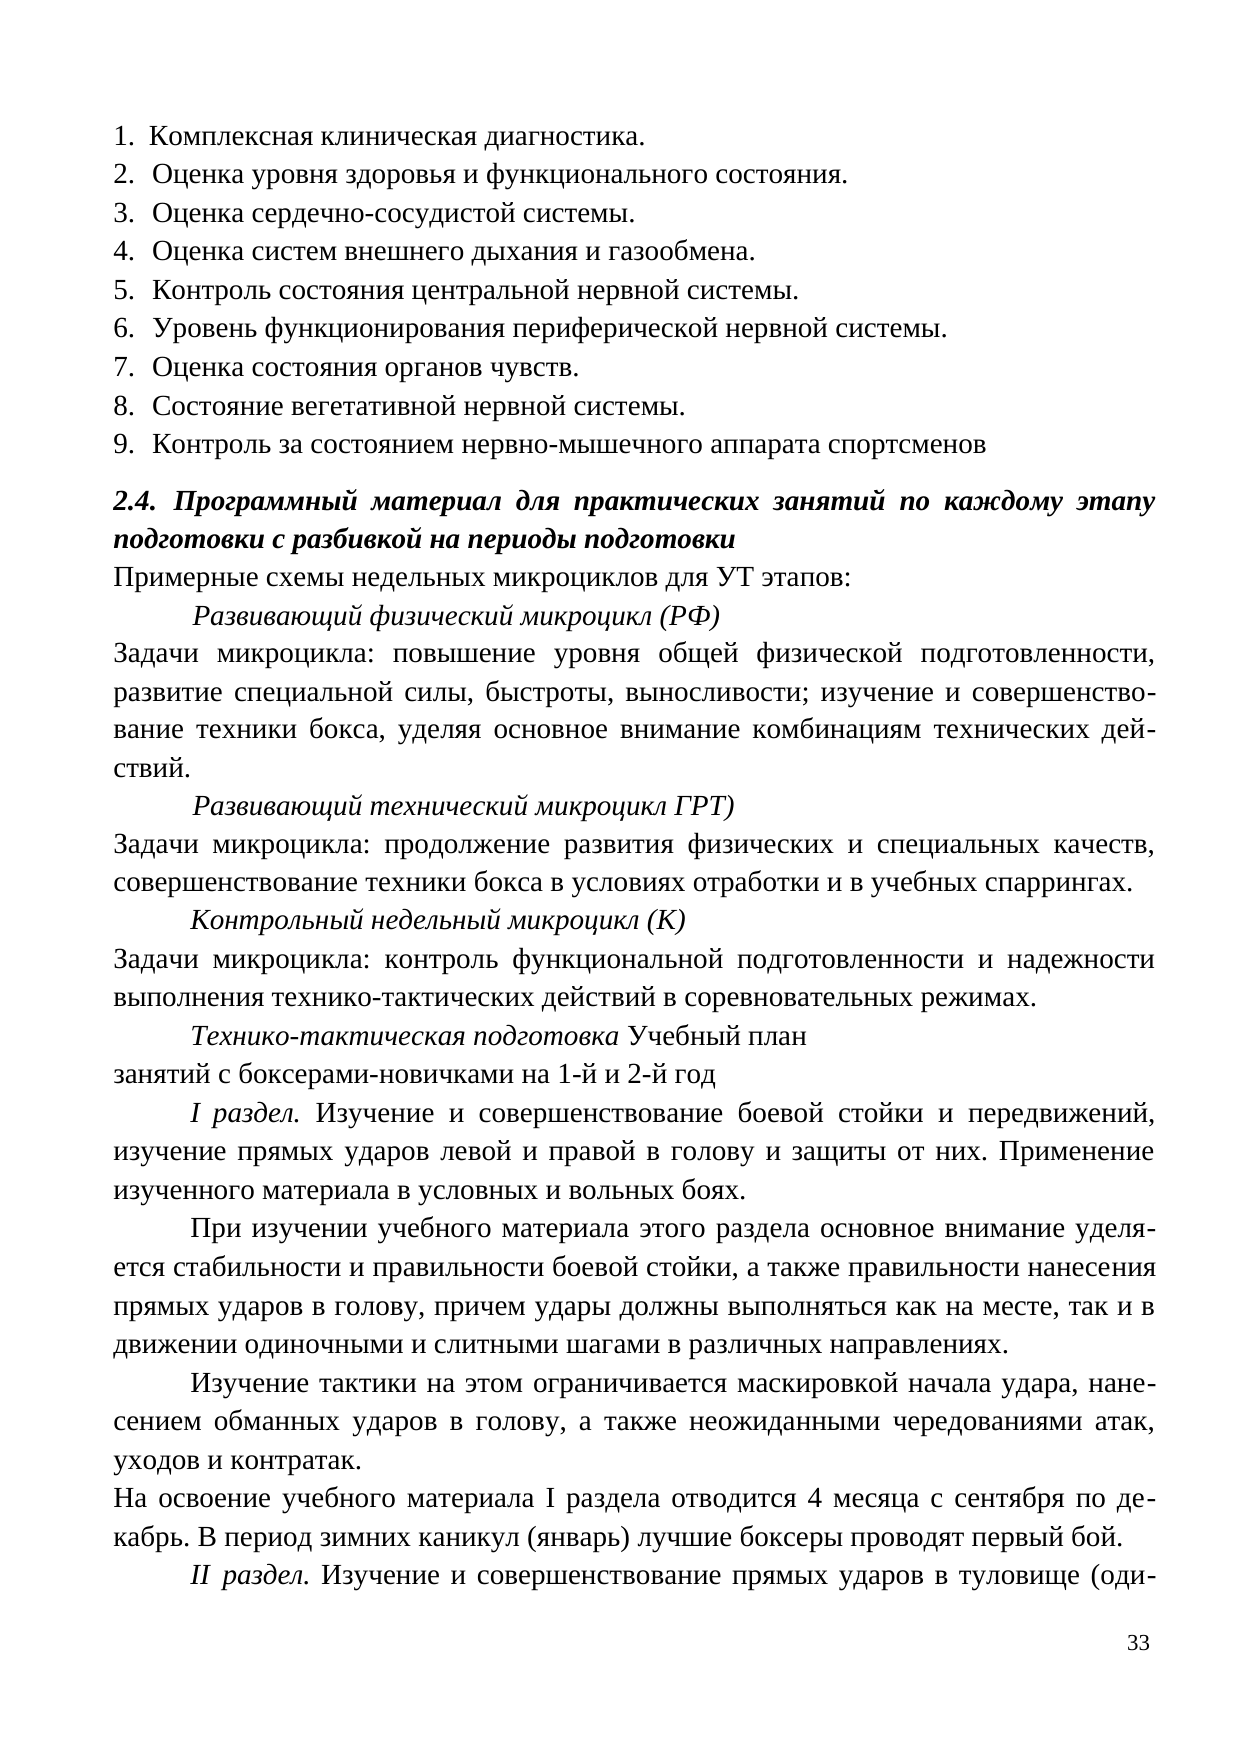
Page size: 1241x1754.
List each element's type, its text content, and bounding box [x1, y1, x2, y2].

text Задачи микроцикла: контроль функциональной подготовленности и надежности выполнения технико-тактических действий в соревновательных режимах. [113, 937, 1156, 1014]
list Состояние вегетативной нервной системы. [113, 384, 1156, 423]
list Оценка уровня здоровья и функционального состояния. [113, 153, 1156, 191]
list Программный материал для практических занятий по каждому этапу подготовки с разбивкой на периоды подготовки [113, 480, 1156, 556]
list Оценка систем внешнего дыхания и газообмена. [113, 230, 1156, 268]
text Задачи микроцикла: продолжение развития физических и специальных качеств, совершенствование техники бокса в условиях отработки и в учебных спаррингах. [113, 823, 1156, 899]
list Оценка состояния органов чувств. [113, 346, 1156, 384]
list Контроль состояния центральной нервной системы. [113, 268, 1156, 307]
list Уровень функционирования периферической нервной системы. [113, 307, 1156, 346]
text Технико-тактическая подготовка Учебный план занятий с боксерами-новичками на 1-й и 2-й год [113, 1014, 910, 1091]
text На освоение учебного материала I раздела отводится 4 месяца с сентября по декабрь. В период зимних каникул (январь) лучшие боксеры проводят первый бой. [113, 1477, 1156, 1554]
text Примерные схемы недельных микроциклов для УТ этапов: [113, 556, 1156, 594]
list Оценка сердечно-сосудистой системы. [113, 191, 1156, 230]
list раздел. Изучение и совершенствование боевой стойки и передвижений, изучение прямых ударов левой и правой в голову и защиты от них. Применение изученного материала в условных и вольных боях. [113, 1091, 1156, 1207]
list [113, 1554, 1156, 1592]
text Задачи микроцикла: повышение уровня общей физической подготовленности, развитие специальной силы, быстроты, выносливости; изучение и совершенствование техники бокса, уделяя основное внимание комбинациям технических действий. [113, 632, 1156, 784]
list Контроль за состоянием нервно-мышечного аппарата спортсменов [113, 423, 1156, 461]
text Развивающий технический микроцикл ГРТ) [113, 784, 1156, 823]
text Изучение тактики на этом ограничивается маскировкой начала удара, нанесением обманных ударов в голову, а также неожиданными чередованиями атак, уходов и контратак. [113, 1361, 1156, 1477]
text Контрольный недельный микроцикл (К) [113, 899, 1156, 937]
list Комплексная клиническая диагностика. [113, 114, 1156, 153]
text При изучении учебного материала этого раздела основное внимание уделяется стабильности и правильности боевой стойки, а также правильности нанесения прямых ударов в голову, причем удары должны выполняться как на месте, так и в движении одиночными и слитными шагами в различных направлениях. [113, 1207, 1156, 1361]
text Развивающий физический микроцикл (РФ) [113, 594, 1156, 632]
